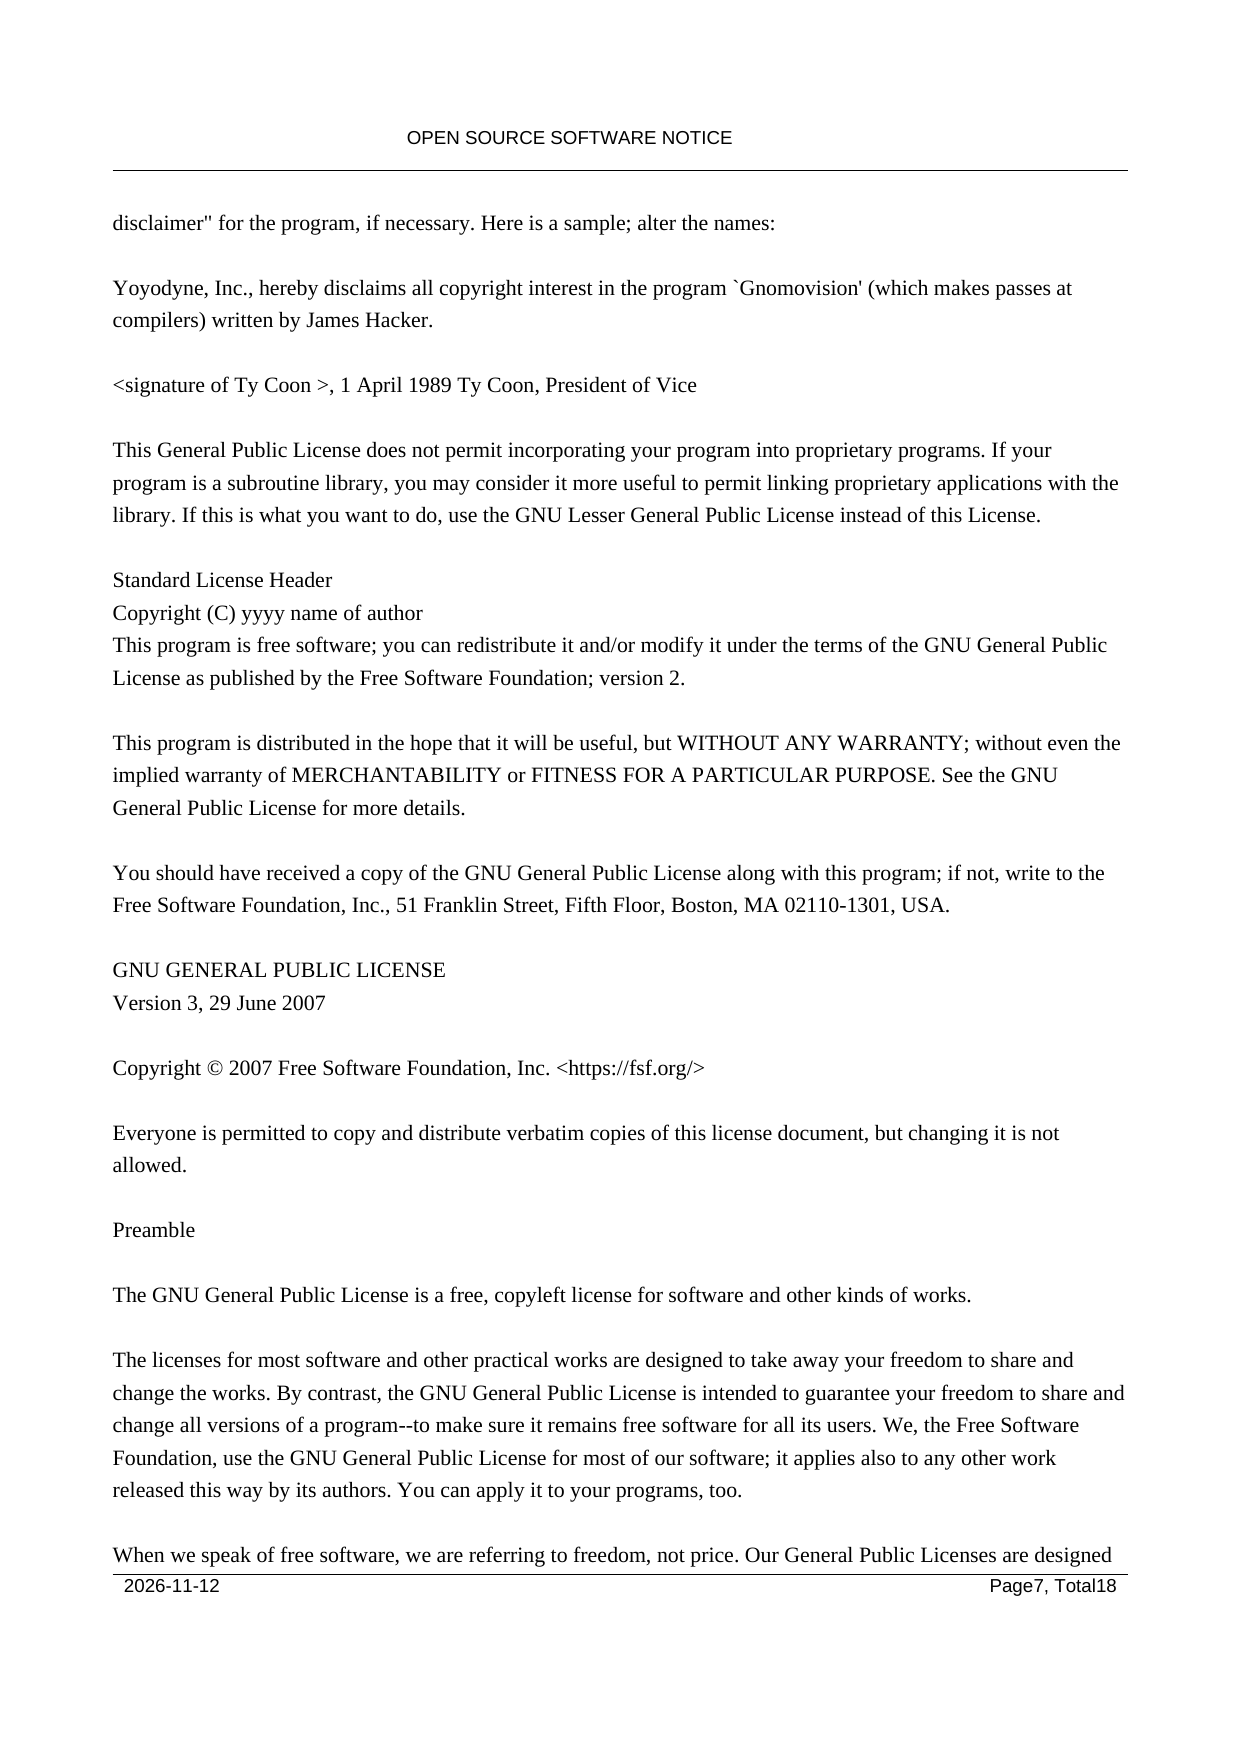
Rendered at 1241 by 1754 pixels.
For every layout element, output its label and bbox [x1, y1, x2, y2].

text [112, 206, 1128, 1571]
